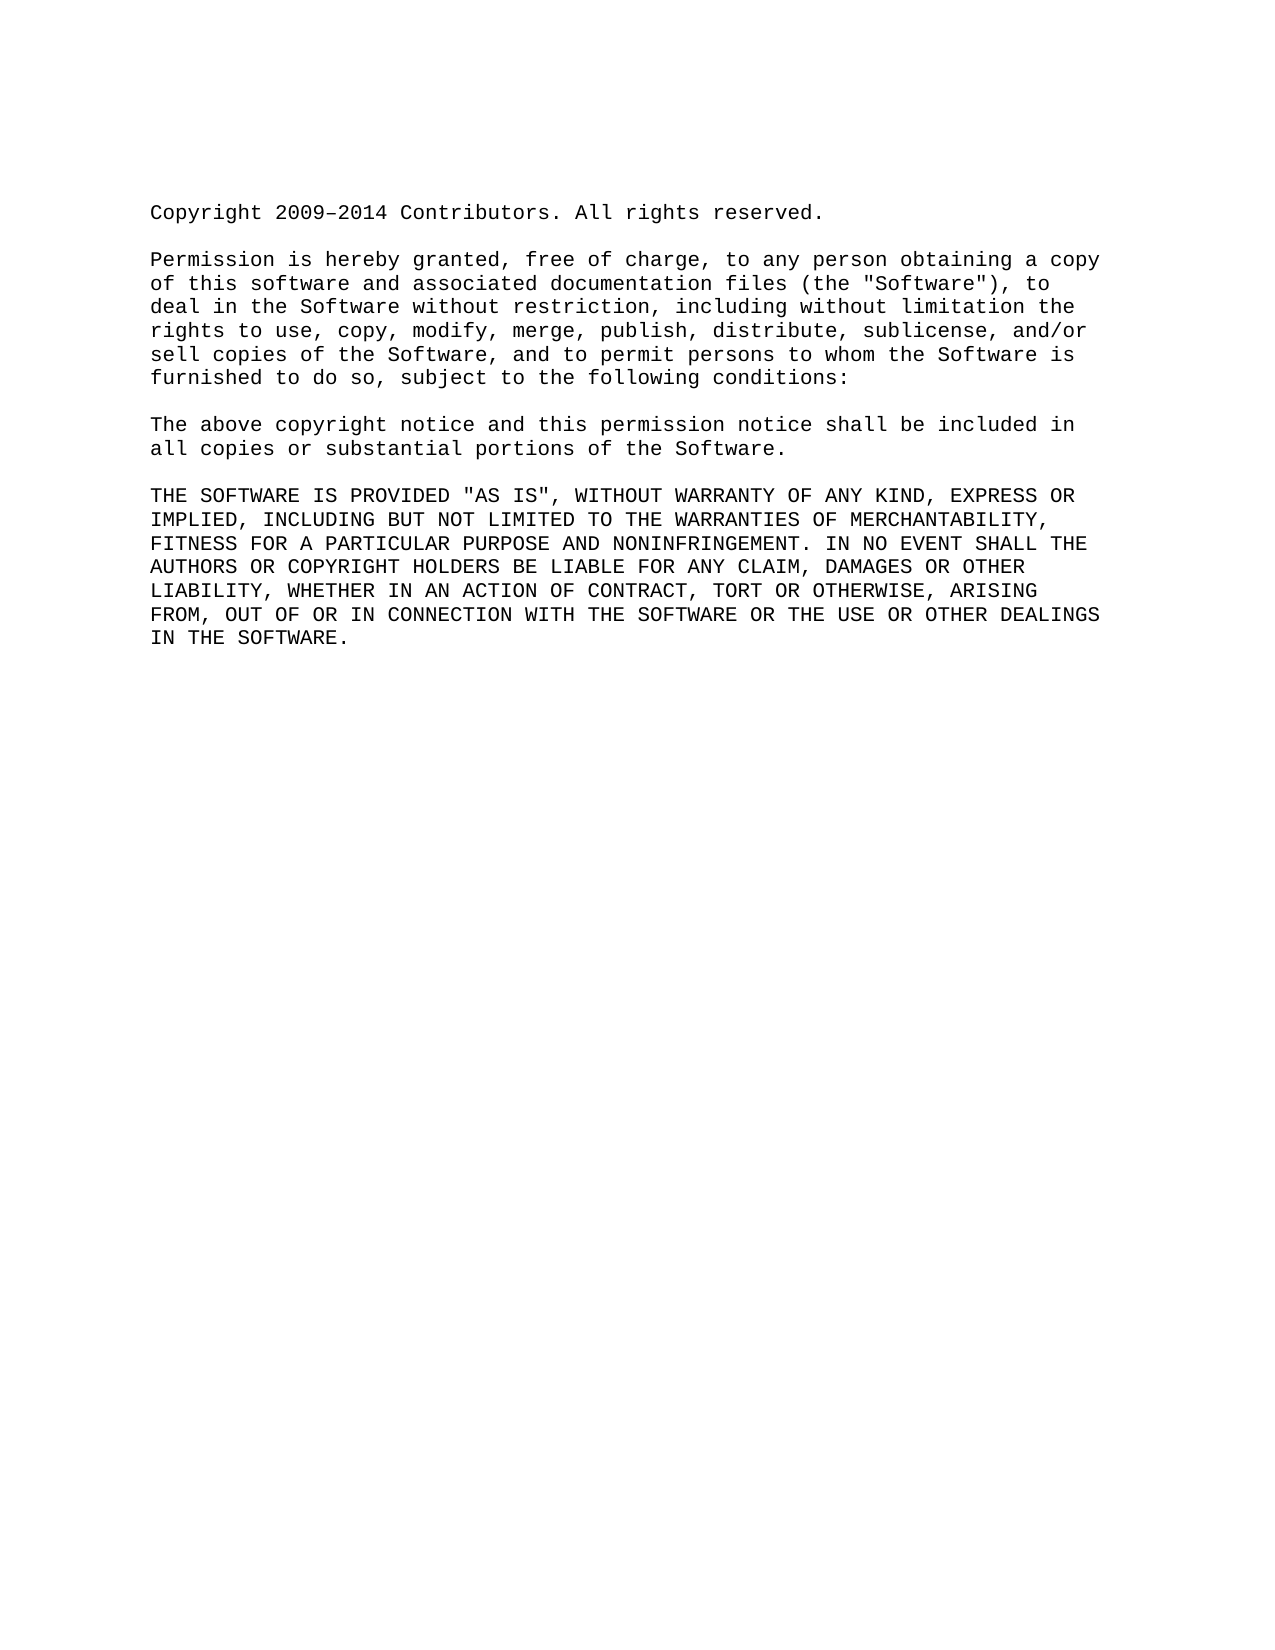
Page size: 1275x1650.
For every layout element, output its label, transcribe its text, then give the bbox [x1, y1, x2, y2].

text FITNESS FOR A PARTICULAR PURPOSE AND NONINFRINGEMENT. IN NO EVENT SHALL THE [150, 533, 1125, 556]
text furnished to do so, subject to the following conditions: [150, 367, 1125, 391]
text IN THE SOFTWARE. [150, 627, 1125, 651]
text Permission is hereby granted, free of charge, to any person obtaining a copy [150, 249, 1125, 273]
text FROM, OUT OF OR IN CONNECTION WITH THE SOFTWARE OR THE USE OR OTHER DEALINGS [150, 604, 1125, 627]
text LIABILITY, WHETHER IN AN ACTION OF CONTRACT, TORT OR OTHERWISE, ARISING [150, 580, 1125, 604]
text of this software and associated documentation files (the "Software"), to [150, 273, 1125, 296]
text Copyright 2009–2014 Contributors. All rights reserved. [150, 202, 1125, 225]
text THE SOFTWARE IS PROVIDED "AS IS", WITHOUT WARRANTY OF ANY KIND, EXPRESS OR [150, 485, 1125, 509]
text sell copies of the Software, and to permit persons to whom the Software is [150, 343, 1125, 367]
text The above copyright notice and this permission notice shall be included in [150, 414, 1125, 438]
text deal in the Software without restriction, including without limitation the [150, 296, 1125, 320]
text IMPLIED, INCLUDING BUT NOT LIMITED TO THE WARRANTIES OF MERCHANTABILITY, [150, 509, 1125, 533]
text all copies or substantial portions of the Software. [150, 438, 1125, 462]
text AUTHORS OR COPYRIGHT HOLDERS BE LIABLE FOR ANY CLAIM, DAMAGES OR OTHER [150, 556, 1125, 580]
text rights to use, copy, modify, merge, publish, distribute, sublicense, and/or [150, 320, 1125, 343]
